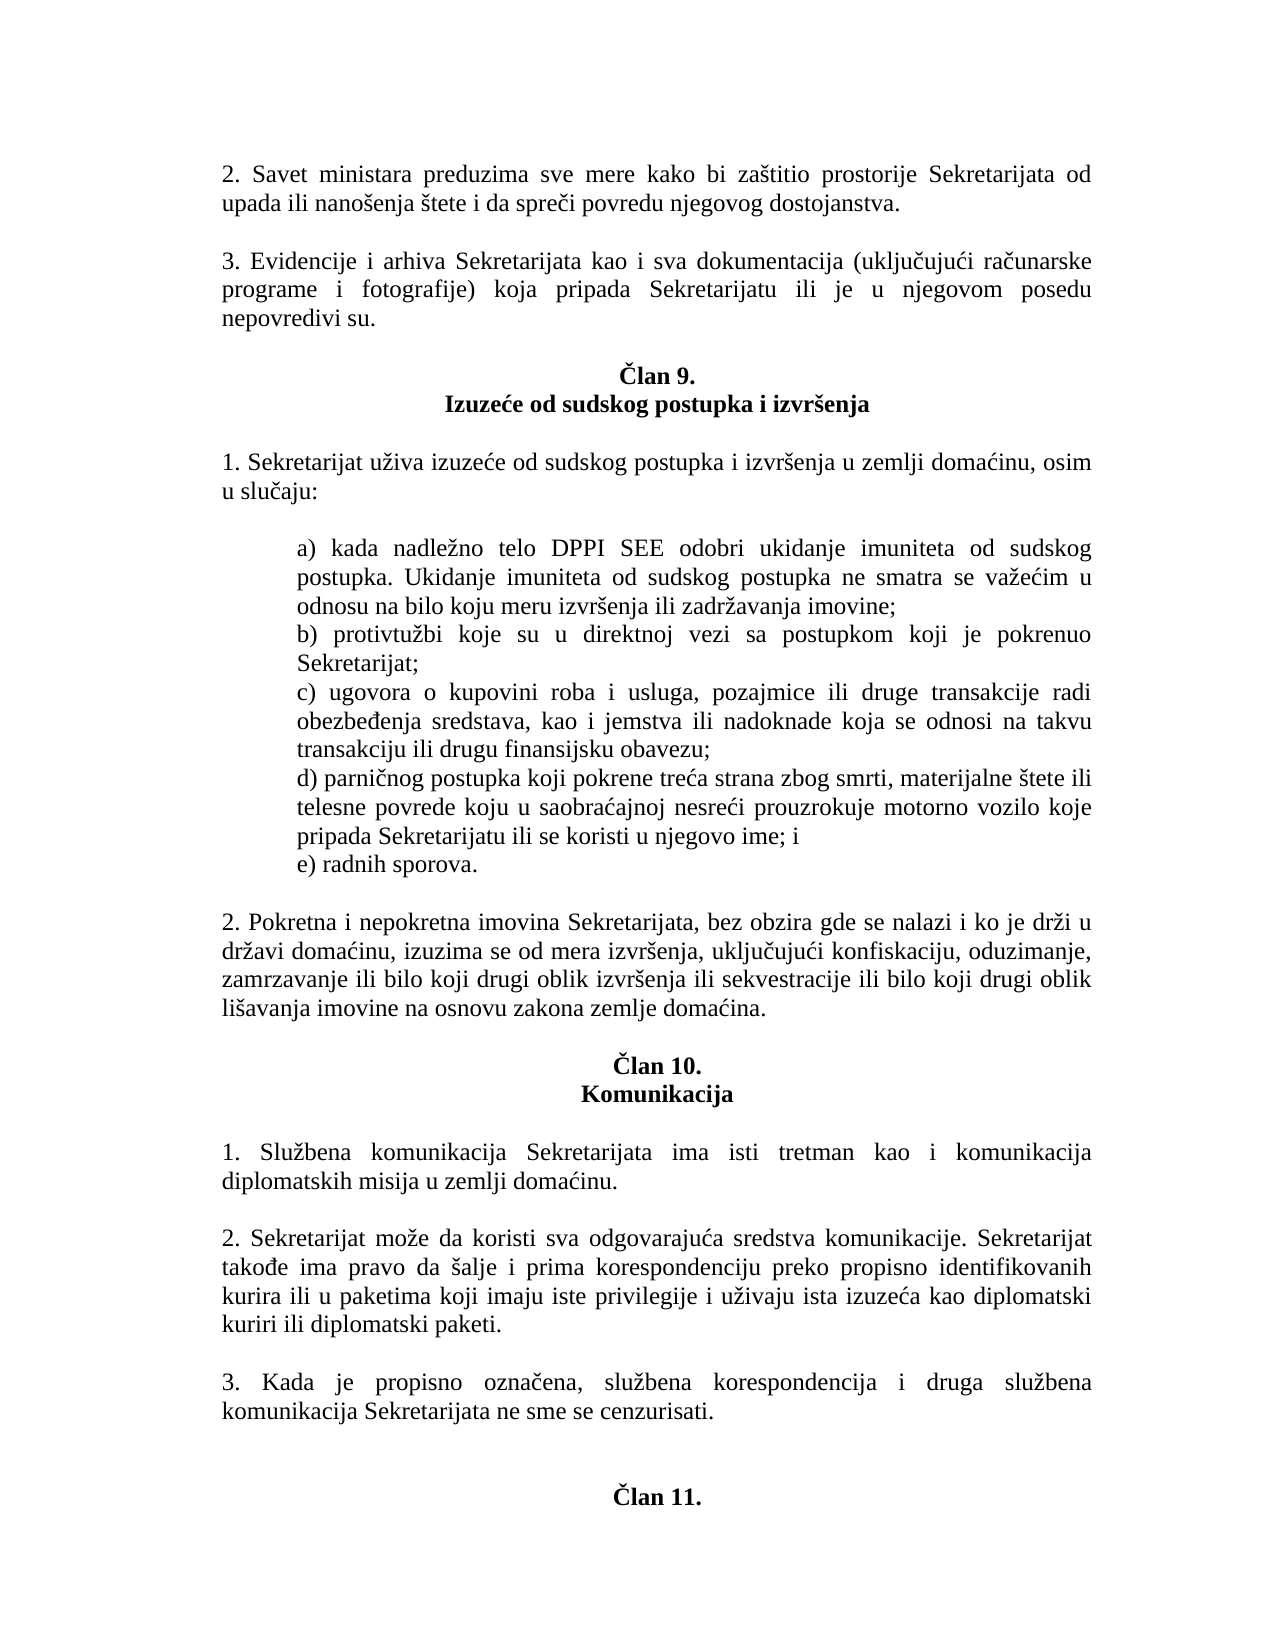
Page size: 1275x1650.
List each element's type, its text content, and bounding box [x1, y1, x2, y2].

list a) kada nadležno telo DPPI SEE odobri ukidanje imuniteta od sudskog postupka. Ukidanje imuniteta od sudskog postupka ne smatra se važećim u odnosu na bilo koju meru izvršenja ili zadržavanja imovine; [297, 533, 1093, 619]
text Član 10. [222, 1051, 1093, 1079]
text 1. Sekretarijat uživa izuzeće od sudskog postupka i izvršenja u zemlji domaćinu, osim u slučaju: [222, 447, 1093, 504]
list c) ugovora o kupovini roba i usluga, pozajmice ili druge transakcije radi obezbeđenja sredstava, kao i jemstva ili nadoknade koja se odnosi na takvu transakciju ili drugu finansijsku obavezu; [297, 677, 1093, 763]
text 3. Kada je propisno označena, službena korespondencija i druga službena komunikacija Sekretarijata ne sme se cenzurisati. [222, 1367, 1093, 1424]
list d) parničnog postupka koji pokrene treća strana zbog smrti, materijalne štete ili telesne povrede koju u saobraćajnoj nesreći prouzrokuje motorno vozilo koje pripada Sekretarijatu ili se koristi u njegovo ime; i [297, 763, 1093, 849]
text Član 11. [222, 1482, 1093, 1511]
text 1. Službena komunikacija Sekretarijata ima isti tretman kao i komunikacija diplomatskih misija u zemlji domaćinu. [222, 1137, 1093, 1194]
list b) protivtužbi koje su u direktnoj vezi sa postupkom koji je pokrenuo Sekretarijat; [297, 619, 1093, 677]
text 3. Evidencije i arhiva Sekretarijata kao i sva dokumentacija (uključujući računarske programe i fotografije) koja pripada Sekretarijatu ili je u njegovom posedu nepovredivi su. [222, 246, 1093, 332]
text Izuzeće od sudskog postupka i izvršenja [222, 389, 1093, 418]
text 2. Sekretarijat može da koristi sva odgovarajuća sredstva komunikacije. Sekretarijat takođe ima pravo da šalje i prima korespondenciju preko propisno identifikovanih kurira ili u paketima koji imaju iste privilegije i uživaju ista izuzeća kao diplomatski kuriri ili diplomatski paketi. [222, 1223, 1093, 1338]
list e) radnih sporova. [297, 849, 1093, 878]
text 2. Pokretna i nepokretna imovina Sekretarijata, bez obzira gde se nalazi i ko je drži u državi domaćinu, izuzima se od mera izvršenja, uključujući konfiskaciju, oduzimanje, zamrzavanje ili bilo koji drugi oblik izvršenja ili sekvestracije ili bilo koji drugi oblik lišavanja imovine na osnovu zakona zemlje domaćina. [222, 907, 1093, 1022]
text Član 9. [222, 361, 1093, 389]
text 2. Savet ministara preduzima sve mere kako bi zaštitio prostorije Sekretarijata od upada ili nanošenja štete i da spreči povredu njegovog dostojanstva. [222, 159, 1093, 217]
text Komunikacija [222, 1079, 1093, 1108]
